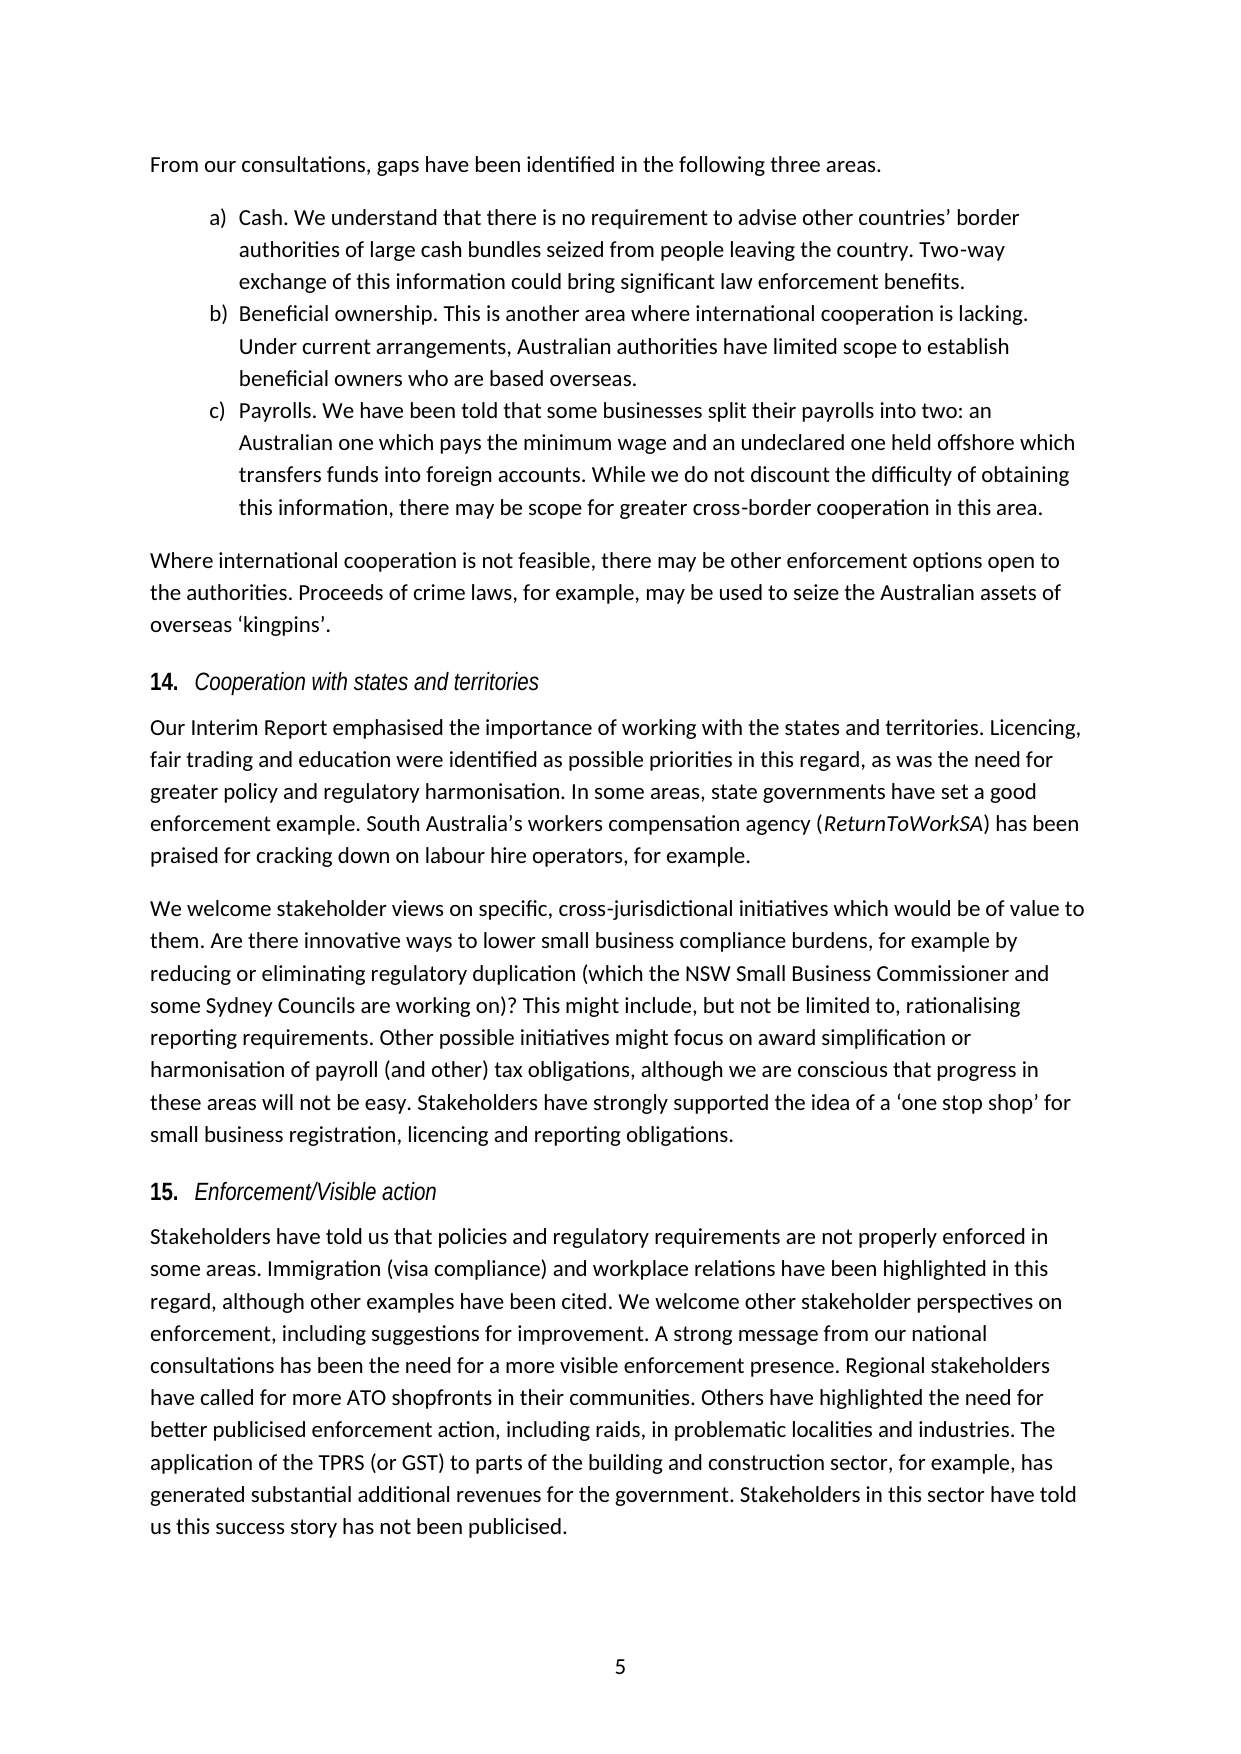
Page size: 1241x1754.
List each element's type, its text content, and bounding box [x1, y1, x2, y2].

list Beneficial ownership. This is another area where international cooperation is lacking. Under current arrangements, Australian authorities have limited scope to establish beneficial owners who are based overseas. [209, 299, 1090, 392]
text Our Interim Report emphasised the importance of working with the states and territories. Licencing, fair trading and education were identified as possible priorities in this regard, as was the need for greater policy and regulatory harmonisation. In some areas, state governments have set a good enforcement example. South Australia’s workers compensation agency (ReturnToWorkSA) has been praised for cracking down on labour hire operators, for example. [150, 713, 1090, 869]
text Stakeholders have told us that policies and regulatory requirements are not properly enforced in some areas. Immigration (visa compliance) and workplace relations have been highlighted in this regard, although other examples have been cited. We welcome other stakeholder perspectives on enforcement, including suggestions for improvement. A strong message from our national consultations has been the need for a more visible enforcement presence. Regional stakeholders have called for more ATO shopfronts in their communities. Others have highlighted the need for better publicised enforcement action, including raids, in problematic localities and industries. The application of the TPRS (or GST) to parts of the building and construction sector, for example, has generated substantial additional revenues for the government. Stakeholders in this sector have told us this success story has not been publicised. [150, 1222, 1090, 1540]
text Where international cooperation is not feasible, there may be other enforcement options open to the authorities. Proceeds of crime laws, for example, may be used to seize the Australian assets of overseas ‘kingpins’. [150, 546, 1090, 638]
text We welcome stakeholder views on specific, cross-jurisdictional initiatives which would be of value to them. Are there innovative ways to lower small business compliance burdens, for example by reducing or eliminating regulatory duplication (which the NSW Small Business Commissioner and some Sydney Councils are working on)? This might include, but not be limited to, rationalising reporting requirements. Other possible initiatives might focus on award simplification or harmonisation of payroll (and other) tax obligations, although we are conscious that progress in these areas will not be easy. Stakeholders have strongly supported the idea of a ‘one stop shop’ for small business registration, licencing and reporting obligations. [150, 894, 1090, 1148]
list Cash. We understand that there is no requirement to advise other countries’ border authorities of large cash bundles seized from people leaving the country. Two-way exchange of this information could bring significant law enforcement benefits. [209, 203, 1090, 295]
text Enforcement/Visible action [150, 1177, 1090, 1206]
list Payrolls. We have been told that some businesses split their payrolls into two: an Australian one which pays the minimum wage and an undeclared one held offshore which transfers funds into foreign accounts. While we do not discount the difficulty of obtaining this information, there may be scope for greater cross-border cooperation in this area. [209, 396, 1090, 521]
text From our consultations, gaps have been identified in the following three areas. [150, 150, 1090, 178]
text Cooperation with states and territories [150, 667, 1090, 696]
